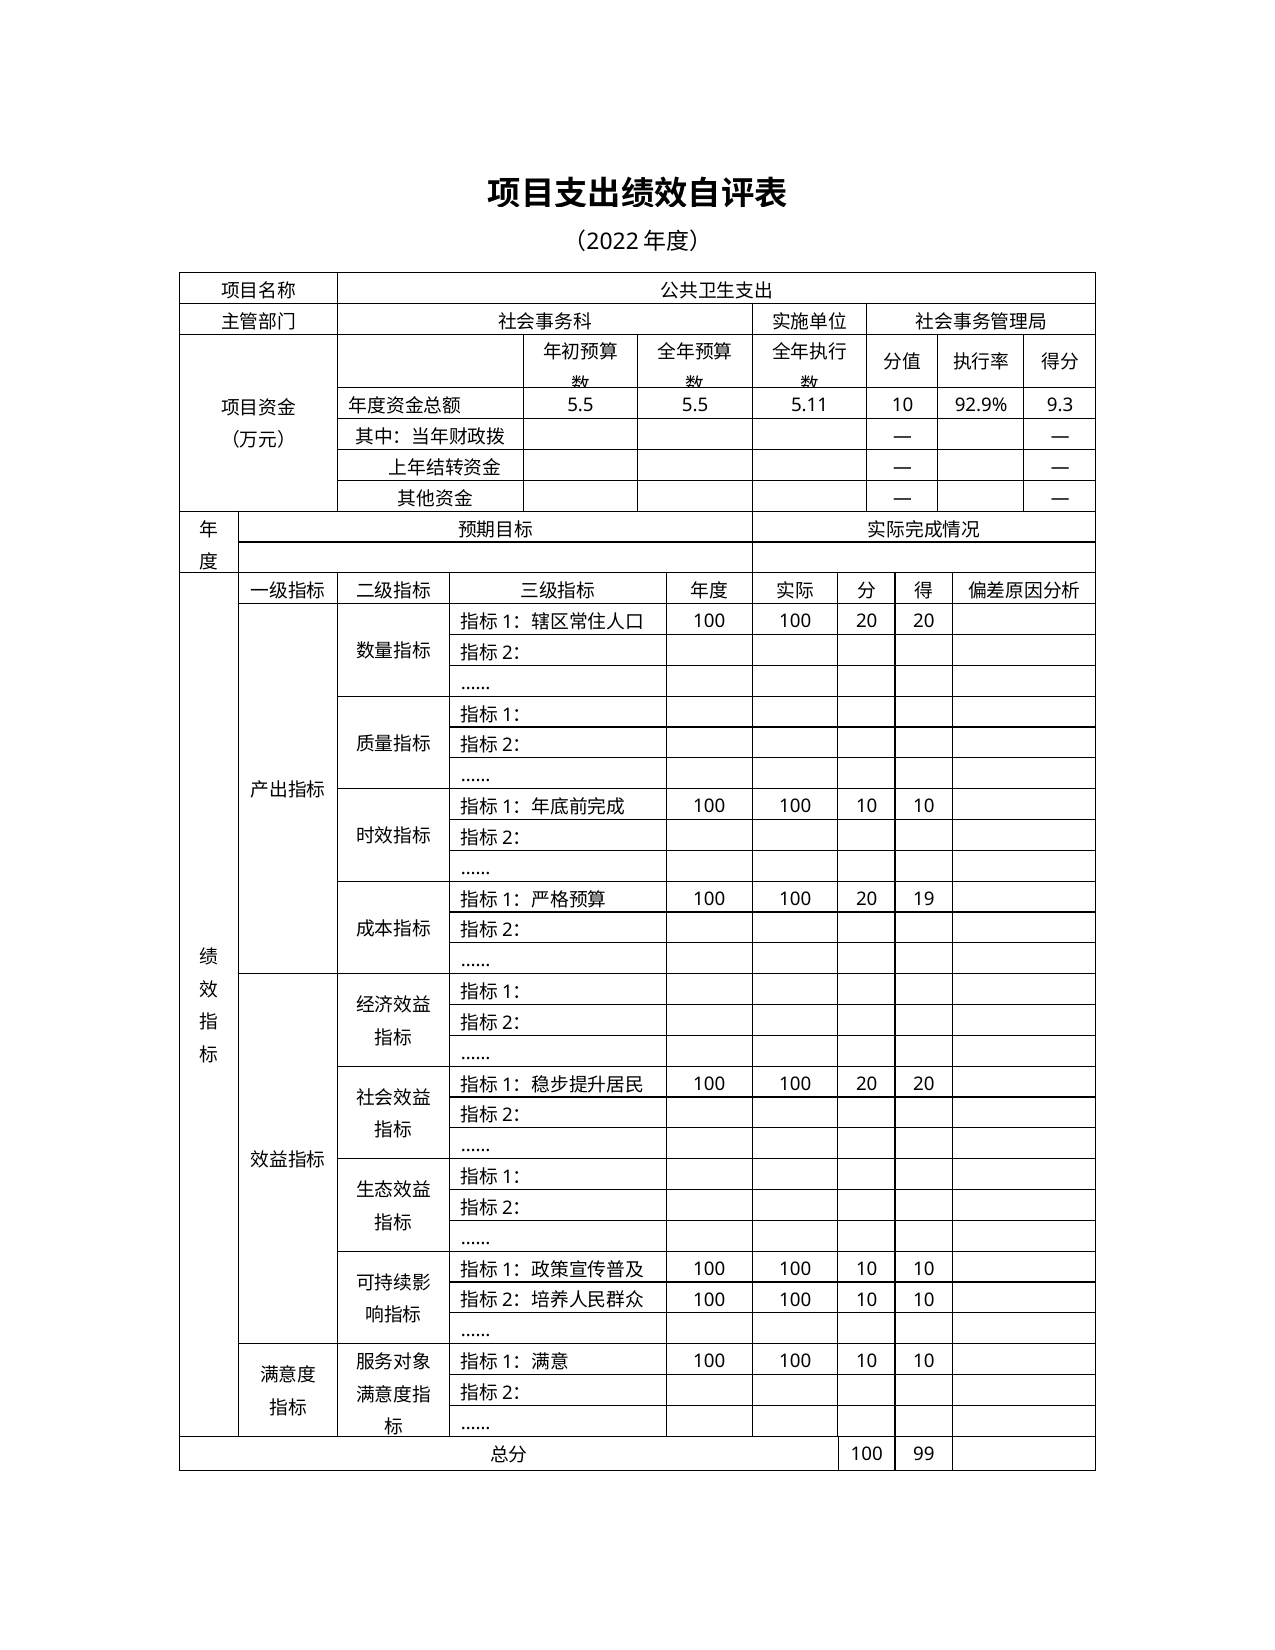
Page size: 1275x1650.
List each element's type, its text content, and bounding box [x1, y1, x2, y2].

table_cell 社会效益 指标 [338, 1067, 449, 1158]
table_cell [838, 635, 894, 665]
table_cell 项目名称 [180, 273, 337, 303]
table_cell [667, 1128, 752, 1158]
table_cell [896, 697, 952, 726]
table_cell [953, 1406, 1095, 1436]
table_cell [953, 1375, 1095, 1405]
table_cell [667, 758, 752, 788]
table_cell [753, 1190, 837, 1220]
table_cell 生态效益 指标 [338, 1159, 449, 1251]
table_cell 10 [867, 388, 937, 418]
table_cell 指标1：辖区常住人口数3500人 [450, 604, 666, 634]
table_cell [896, 974, 952, 1004]
table_cell 指标1：满意 [450, 1344, 666, 1374]
table_cell 10 [838, 1252, 894, 1281]
table_cell [896, 1036, 952, 1066]
table_cell [838, 974, 894, 1004]
table_cell 可持续影响指标 [338, 1252, 449, 1343]
table_cell [667, 1190, 752, 1220]
table_cell [753, 543, 1095, 572]
table_cell 100 [667, 1344, 752, 1374]
table_cell [753, 1098, 837, 1127]
table_cell [524, 481, 637, 511]
table_cell 偏差原因分析及改进措施 [953, 573, 1095, 603]
table_cell — [1024, 481, 1095, 511]
table_cell 上年结转资金 [338, 450, 523, 480]
table_cell [896, 820, 952, 850]
table_cell [753, 1128, 837, 1158]
table_cell [838, 1159, 894, 1189]
table_cell [667, 943, 752, 973]
table_cell [667, 1221, 752, 1251]
table_cell （2022年度） [179, 207, 1096, 272]
table_cell 其他资金 [338, 481, 523, 511]
table_cell [667, 697, 752, 726]
table_cell 100 [667, 789, 752, 819]
table_cell — [867, 419, 937, 449]
table_cell 指标1：政策宣传普及执行率 [450, 1252, 666, 1281]
table_cell [753, 758, 837, 788]
table_cell [667, 974, 752, 1004]
table_cell 项目资金 （万元） [180, 335, 337, 511]
table_cell [953, 789, 1095, 819]
table_cell 10 [896, 1283, 952, 1312]
table_cell 社会事务科 [338, 304, 752, 333]
table_cell 指标2： [450, 1375, 666, 1405]
table_cell [667, 1159, 752, 1189]
table_cell [667, 1313, 752, 1343]
table_cell [753, 1375, 837, 1405]
table_cell [667, 728, 752, 757]
table_cell …… [450, 1406, 666, 1436]
table_cell [953, 1344, 1095, 1374]
table_cell [896, 758, 952, 788]
table_cell [953, 758, 1095, 788]
table_cell 100 [667, 1252, 752, 1281]
table_cell 10 [838, 1283, 894, 1312]
table_cell 其中：当年财政拨款 [338, 419, 523, 449]
table_cell 效益指标 [239, 974, 337, 1343]
table_cell 二级指标 [338, 573, 449, 603]
table_cell [953, 1005, 1095, 1035]
table_cell [838, 1098, 894, 1127]
table_cell [753, 1159, 837, 1189]
table_cell 99 [896, 1437, 952, 1470]
table_cell — [867, 481, 937, 511]
table_cell [953, 1067, 1095, 1096]
table_cell [753, 728, 837, 757]
table_cell 产出指标 [239, 604, 337, 973]
table_cell [953, 1098, 1095, 1127]
table_cell [953, 1128, 1095, 1158]
table_cell 成本指标 [338, 882, 449, 973]
table_cell [896, 1375, 952, 1405]
table_cell 预期目标 [239, 512, 752, 541]
table_cell 指标1： [450, 974, 666, 1004]
table_cell [638, 419, 752, 449]
table_cell 年度资金总额 [338, 388, 523, 418]
table_cell 100 [667, 1067, 752, 1096]
table_cell [753, 1005, 837, 1035]
table_cell 指标2： [450, 635, 666, 665]
table_cell [896, 1159, 952, 1189]
table_cell — [1024, 419, 1095, 449]
table_cell [753, 666, 837, 696]
table_cell 5.5 [524, 388, 637, 418]
table_cell 得分 [896, 573, 952, 603]
table_cell [753, 913, 837, 942]
table_cell 19 [896, 882, 952, 911]
table_cell [938, 419, 1023, 449]
table_cell [953, 1283, 1095, 1312]
table_cell 年度 指标值 [667, 573, 752, 603]
table_cell 时效指标 [338, 789, 449, 881]
table_cell [953, 974, 1095, 1004]
table_cell 经济效益 指标 [338, 974, 449, 1066]
table_cell 100 [839, 1437, 894, 1470]
table_cell [838, 1190, 894, 1220]
table_cell [524, 419, 637, 449]
table_cell [896, 943, 952, 973]
table_cell [753, 697, 837, 726]
table_cell [338, 335, 523, 387]
table_cell [838, 1221, 894, 1251]
table_cell [896, 851, 952, 881]
table_cell [838, 697, 894, 726]
table_cell 得分 [1024, 335, 1095, 387]
table_cell 社会事务管理局 [867, 304, 1095, 333]
table_cell [838, 1005, 894, 1035]
table_cell 10 [896, 1252, 952, 1281]
table_cell [896, 635, 952, 665]
table_cell 20 [838, 882, 894, 911]
table_cell 5.11 [753, 388, 866, 418]
table_cell 年初预算数 [524, 335, 637, 387]
table_cell [953, 1252, 1095, 1281]
table_cell 实际完成情况 [753, 512, 1095, 541]
table_cell [753, 974, 837, 1004]
table_cell [524, 450, 637, 480]
table_cell [838, 1313, 894, 1343]
table_cell — [867, 450, 937, 480]
table_cell 100 [667, 882, 752, 911]
table_cell 主管部门 [180, 304, 337, 333]
table_cell [953, 913, 1095, 942]
table_cell [953, 604, 1095, 634]
table_cell 20 [896, 1067, 952, 1096]
table_cell 100 [667, 604, 752, 634]
table_cell [667, 851, 752, 881]
table_cell [953, 635, 1095, 665]
table_cell 全年执行数 [753, 335, 866, 387]
table_cell [953, 1437, 1095, 1470]
table_cell [896, 1128, 952, 1158]
table_cell — [1024, 450, 1095, 480]
table_cell [896, 666, 952, 696]
table_cell [896, 913, 952, 942]
table_cell [638, 450, 752, 480]
table_cell 满意度 指标 [239, 1344, 337, 1436]
table_cell 指标1：稳步提升居民健康生活水平 [450, 1067, 666, 1096]
table_cell [667, 913, 752, 942]
table_cell [838, 1406, 894, 1436]
table_cell 质量指标 [338, 697, 449, 788]
table_cell 实施单位 [753, 304, 866, 333]
table_cell [953, 1221, 1095, 1251]
table_cell 100 [753, 1252, 837, 1281]
table_cell [667, 1005, 752, 1035]
table_cell 100 [753, 882, 837, 911]
table_cell 三级指标 [450, 573, 666, 603]
table_cell [753, 481, 866, 511]
table_cell [938, 450, 1023, 480]
table_cell 10 [896, 789, 952, 819]
table_cell 指标1：年底前完成 [450, 789, 666, 819]
table_cell [896, 1098, 952, 1127]
table_cell [753, 943, 837, 973]
table_cell [896, 1221, 952, 1251]
table_cell [753, 1036, 837, 1066]
table_cell [896, 1406, 952, 1436]
table_cell 指标2： [450, 728, 666, 757]
table_cell [953, 820, 1095, 850]
table_cell 10 [838, 1344, 894, 1374]
table_cell 9.3 [1024, 388, 1095, 418]
table_cell 指标1：严格预算 [450, 882, 666, 911]
table_cell …… [450, 1128, 666, 1158]
table_cell …… [450, 1221, 666, 1251]
table_cell …… [450, 851, 666, 881]
table_header 项目支出绩效自评表 [179, 159, 1096, 207]
table_cell [667, 1375, 752, 1405]
table_cell [667, 666, 752, 696]
table_cell 92.9% [938, 388, 1023, 418]
table_cell [953, 697, 1095, 726]
table_cell …… [450, 758, 666, 788]
table_cell [753, 450, 866, 480]
table_cell 公共卫生支出 [338, 273, 1095, 303]
table_cell [953, 1313, 1095, 1343]
table_cell 执行率 [938, 335, 1023, 387]
table_cell [838, 913, 894, 942]
table_cell [753, 820, 837, 850]
table_cell 一级指标 [239, 573, 337, 603]
table_cell [667, 1098, 752, 1127]
table_cell [838, 943, 894, 973]
table_cell 绩 效 指 标 [180, 573, 238, 1436]
table_cell 100 [667, 1283, 752, 1312]
table_cell [838, 758, 894, 788]
table_cell 5.5 [638, 388, 752, 418]
table_cell …… [450, 943, 666, 973]
table_cell 100 [753, 604, 837, 634]
table_cell [896, 1190, 952, 1220]
table_cell 100 [753, 789, 837, 819]
table_cell [953, 851, 1095, 881]
table_cell [953, 1190, 1095, 1220]
table_cell [896, 1313, 952, 1343]
table_cell [896, 728, 952, 757]
table_cell [753, 851, 837, 881]
table_cell 10 [838, 789, 894, 819]
table_cell 20 [896, 604, 952, 634]
table_cell …… [450, 1313, 666, 1343]
table_cell [953, 882, 1095, 911]
table_cell 20 [838, 1067, 894, 1096]
table_cell [953, 1159, 1095, 1189]
table_cell 总分 [180, 1437, 838, 1470]
table_cell [838, 728, 894, 757]
table_cell 100 [753, 1067, 837, 1096]
table_cell 分值 [867, 335, 937, 387]
table_cell 指标2： [450, 820, 666, 850]
table_cell 指标1： [450, 1159, 666, 1189]
table_cell [667, 820, 752, 850]
table_cell 10 [896, 1344, 952, 1374]
table_cell 全年预算数 [638, 335, 752, 387]
table_cell [896, 1005, 952, 1035]
table_cell [667, 635, 752, 665]
table_cell [239, 543, 752, 572]
table_cell …… [450, 666, 666, 696]
table_cell 实际 完成值 [753, 573, 837, 603]
table_cell [838, 1036, 894, 1066]
table_cell 服务对象满意度指标 [338, 1344, 449, 1436]
table_cell [638, 481, 752, 511]
table_cell [753, 1406, 837, 1436]
table_cell [838, 1128, 894, 1158]
table_cell [938, 481, 1023, 511]
table_cell 指标2： [450, 913, 666, 942]
table_cell [753, 1313, 837, 1343]
table_cell [838, 1375, 894, 1405]
table_cell [667, 1036, 752, 1066]
table_cell 指标2： [450, 1005, 666, 1035]
table_cell [953, 943, 1095, 973]
table_cell 年度总体目标 [180, 512, 238, 572]
table_cell 100 [753, 1344, 837, 1374]
table_cell [667, 1406, 752, 1436]
table_cell [838, 820, 894, 850]
table_cell [753, 635, 837, 665]
table_cell 指标2： [450, 1190, 666, 1220]
table_cell 100 [753, 1283, 837, 1312]
table_cell 指标2：培养人民群众树立良好生活习惯 [450, 1283, 666, 1312]
table_cell [953, 1036, 1095, 1066]
table_cell 指标2： [450, 1098, 666, 1127]
table_cell 20 [838, 604, 894, 634]
table_cell [838, 851, 894, 881]
table_cell [753, 419, 866, 449]
table_cell [753, 1221, 837, 1251]
table_cell 指标1： [450, 697, 666, 726]
table_cell 分值 [838, 573, 894, 603]
table_cell 数量指标 [338, 604, 449, 696]
table_cell …… [450, 1036, 666, 1066]
table_cell [953, 728, 1095, 757]
table_cell [953, 666, 1095, 696]
table_cell [838, 666, 894, 696]
